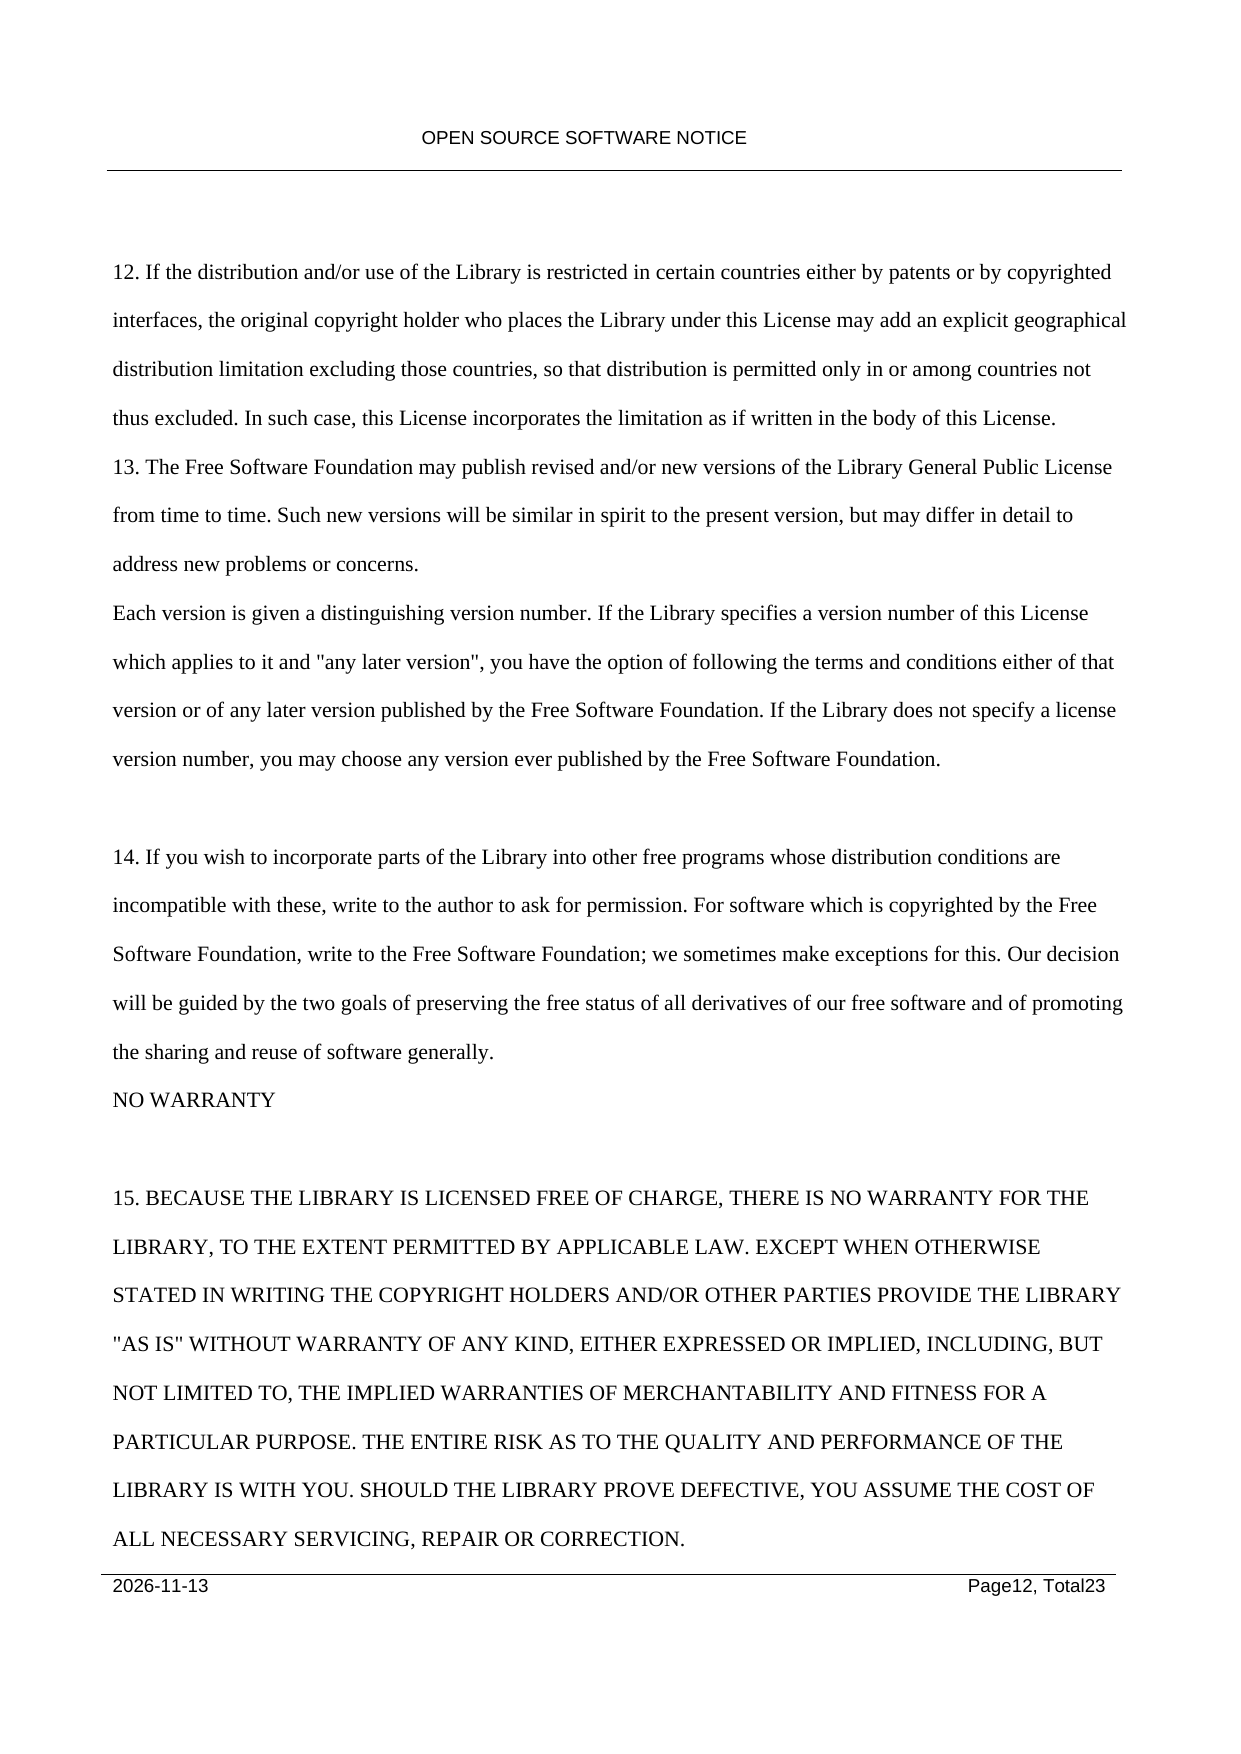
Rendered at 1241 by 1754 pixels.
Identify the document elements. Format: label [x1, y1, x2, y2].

text [112, 206, 1128, 1555]
